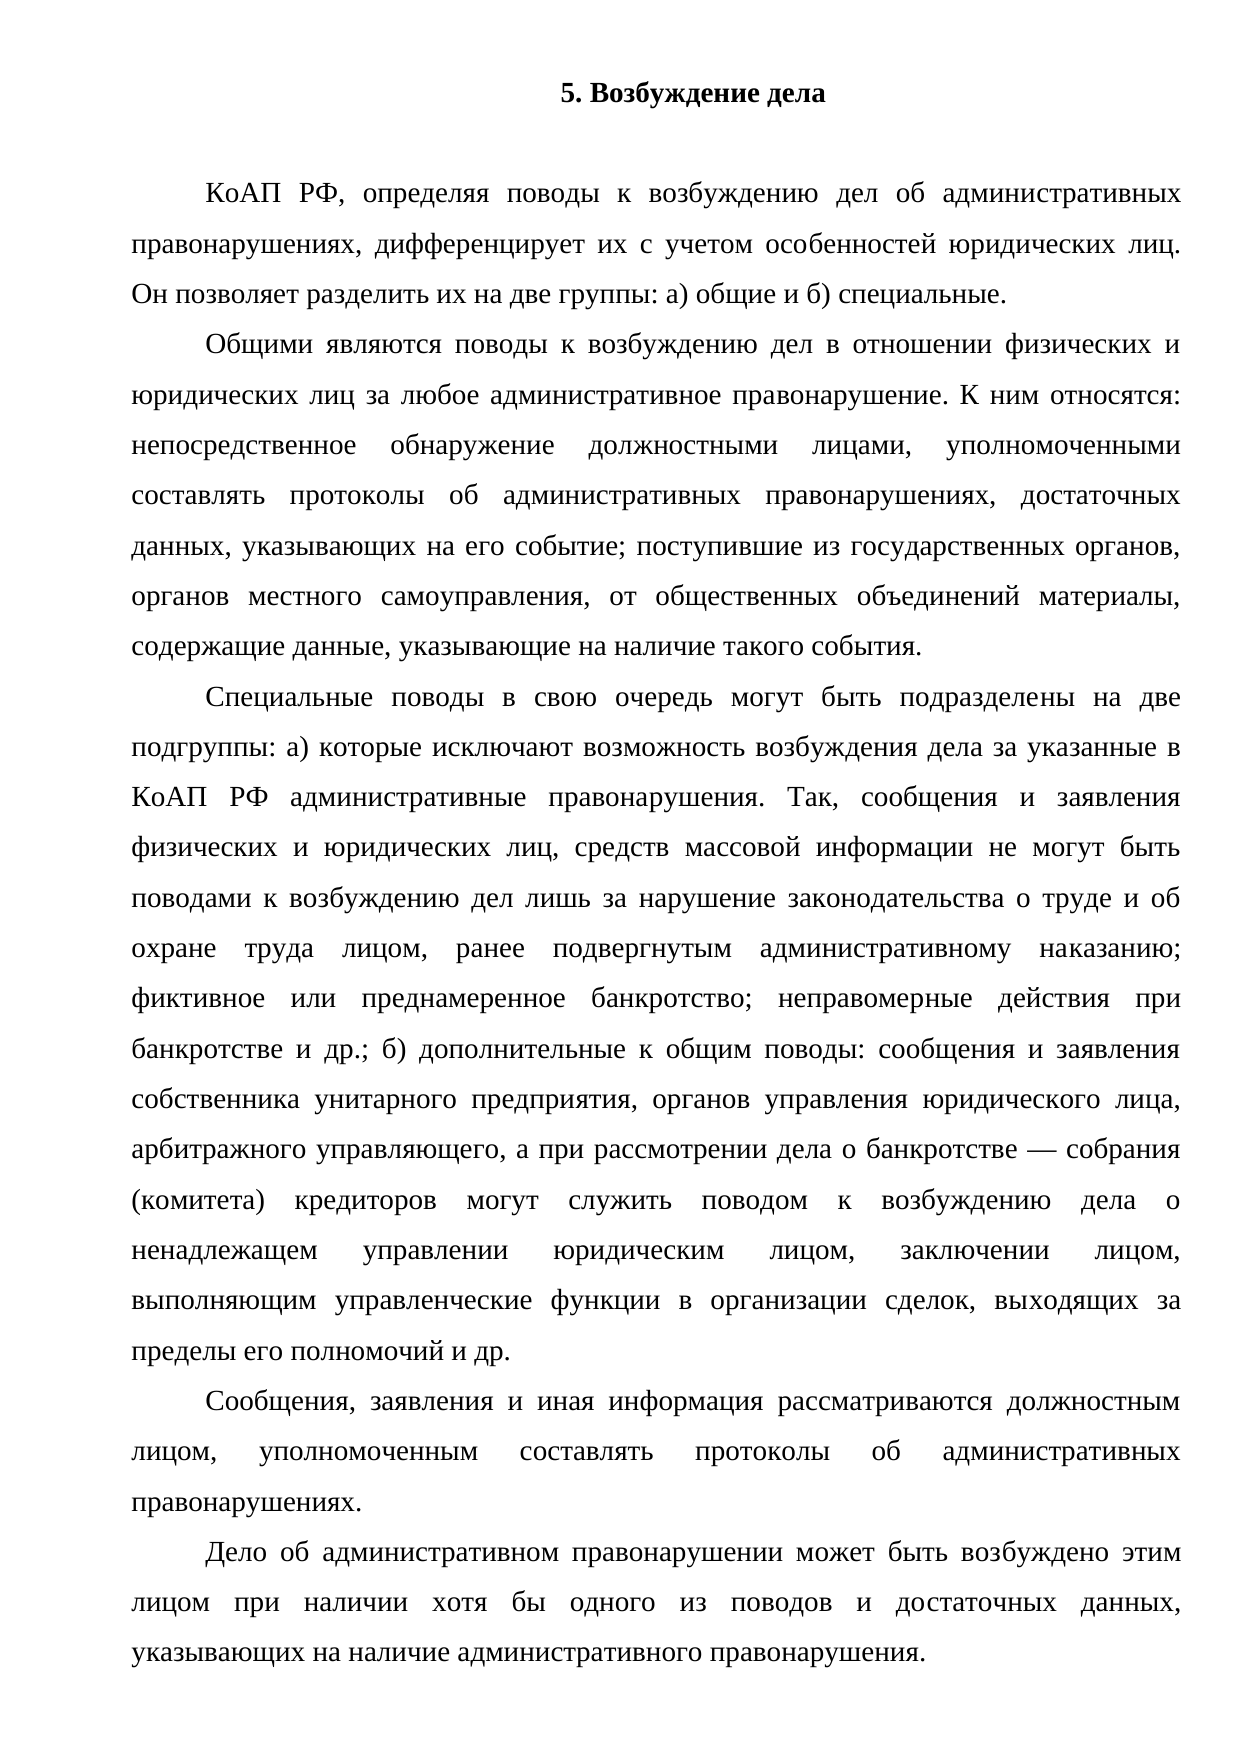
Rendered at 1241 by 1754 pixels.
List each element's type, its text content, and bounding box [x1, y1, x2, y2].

text КоАП РФ, определяя поводы к возбуждению дел об административных правонарушениях, дифференцирует их с учетом особенностей юридических лиц. Он позволяет разделить их на две группы: а) общие и б) специальные. [131, 176, 1181, 310]
text Специальные поводы в свою очередь могут быть подразделены на две подгруппы: а) которые исключают возможность возбуждения дела за указанные в КоАП РФ административные правонарушения. Так, сообщения и заявления физических и юридических лиц, средств массовой информации не могут быть поводами к возбуждению дел лишь за нарушение законодательства о труде и об охране труда лицом, ранее подвергнутым административному наказанию; фиктивное или преднамеренное банкротство; неправомерные действия при банкротстве и др.; б) дополнительные к общим поводы: сообщения и заявления собственника унитарного предприятия, органов управления юридического лица, арбитражного управляющего, а при рассмотрении дела о банкротстве — собрания (комитета) кредиторов могут служить поводом к возбуждению дела о ненадлежащем управлении юридическим лицом, заключении лицом, выполняющим управленческие функции в организации сделок, выходящих за пределы его полномочий и др. [131, 679, 1181, 1366]
text 5. Возбуждение дела [131, 75, 1181, 108]
text Общими являются поводы к возбуждению дел в отношении физических и юридических лиц за любое административное правонарушение. К ним относятся: непосредственное обнаружение должностными лицами, уполномоченными составлять протоколы об административных правонарушениях, достаточных данных, указывающих на его событие; поступившие из государственных органов, органов местного самоуправления, от общественных объединений материалы, содержащие данные, указывающие на наличие такого события. [131, 326, 1181, 662]
text Дело об административном правонарушении может быть возбуждено этим лицом при наличии хотя бы одного из поводов и достаточных данных, указывающих на наличие административного правонарушения. [131, 1534, 1181, 1668]
text Сообщения, заявления и иная информация рассматриваются должностным лицом, уполномоченным составлять протоколы об административных правонарушениях. [131, 1383, 1181, 1517]
